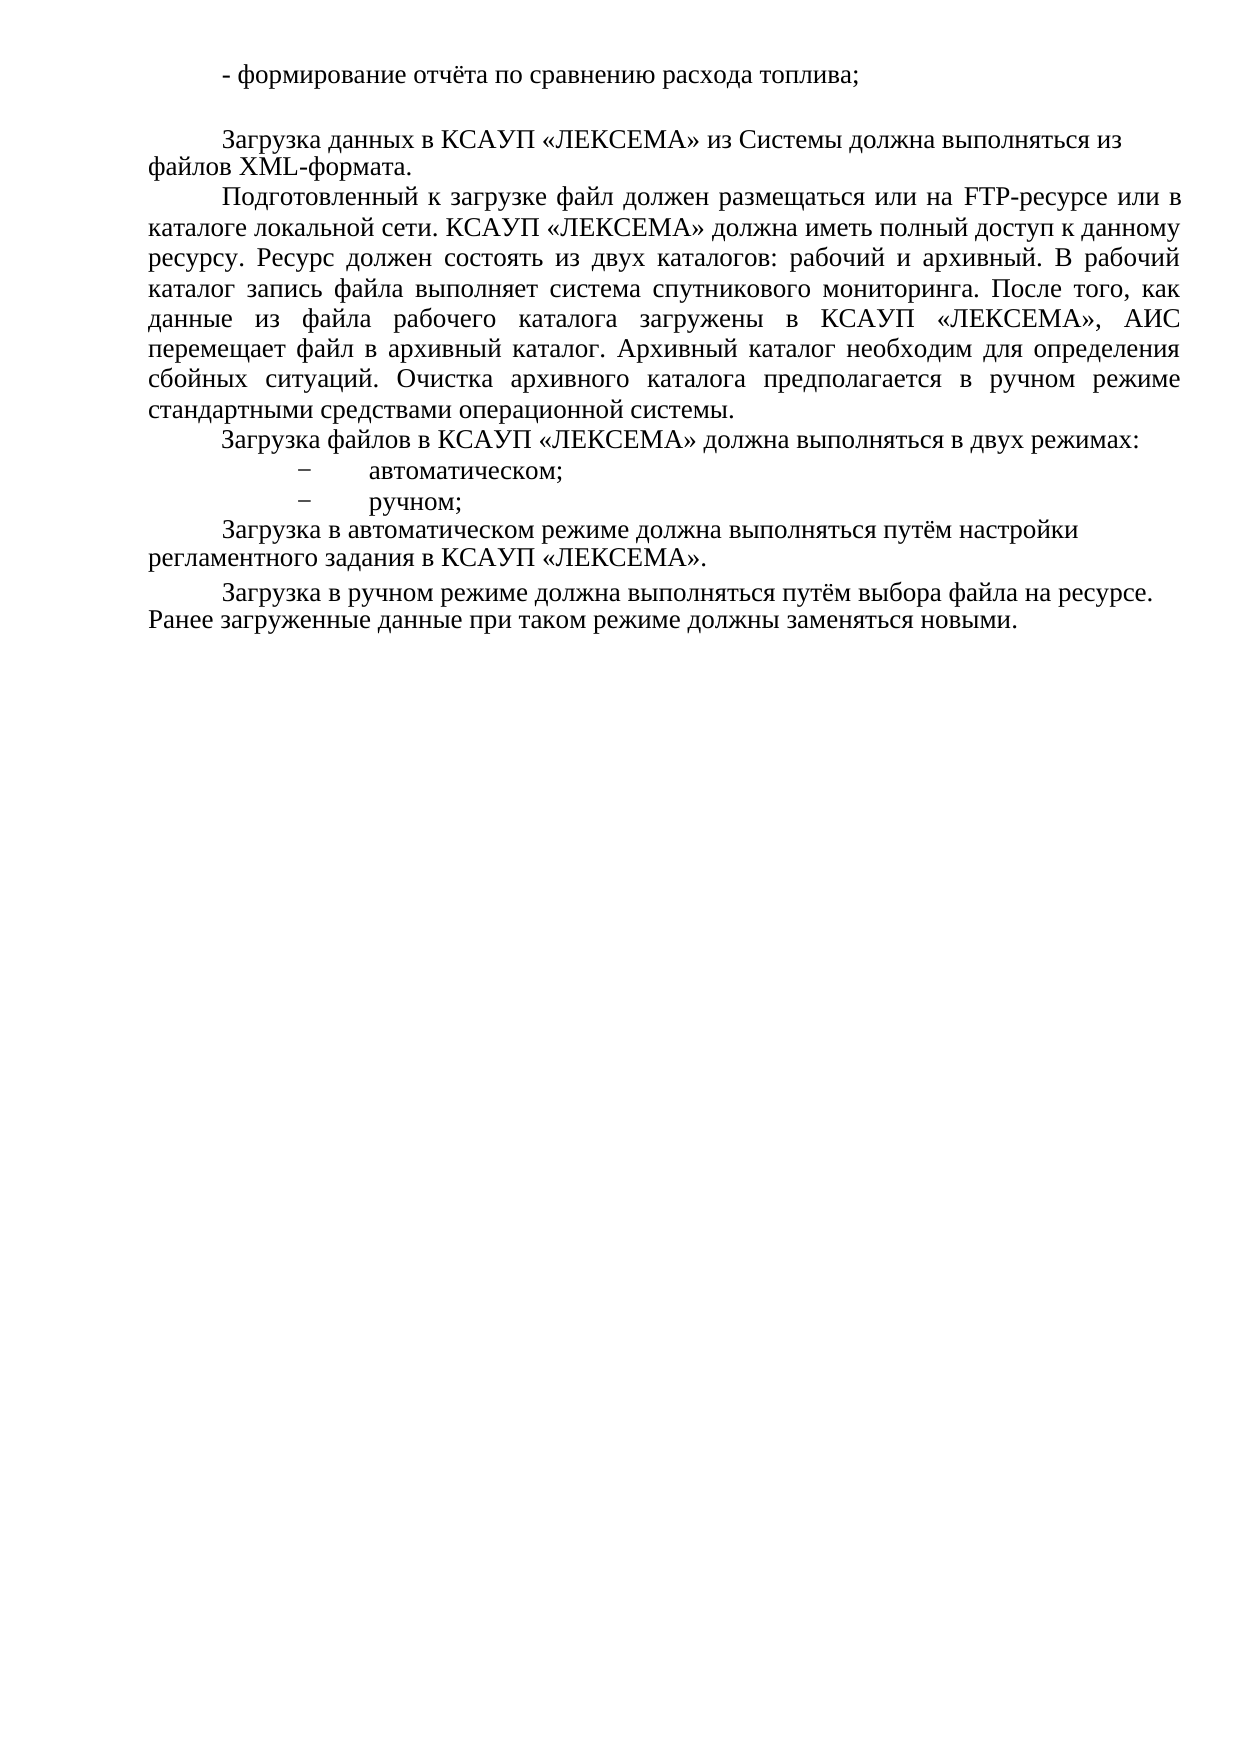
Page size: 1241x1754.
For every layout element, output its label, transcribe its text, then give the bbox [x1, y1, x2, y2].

text Загрузка файлов в КСАУП «ЛЕКСЕМА» должна выполняться в двух режимах: [221, 424, 1194, 455]
list ручном; [297, 486, 1194, 517]
text Загрузка данных в КСАУП «ЛЕКСЕМА» из Системы должна выполняться из файлов XML-формата. [148, 127, 1182, 182]
list формирование отчёта по сравнению расхода топлива; [222, 58, 1194, 89]
list автоматическом; [297, 455, 1194, 486]
text Загрузка в автоматическом режиме должна выполняться путём настройки регламентного задания в КСАУП «ЛЕКСЕМА». [148, 517, 1182, 572]
text Подготовленный к загрузке файл должен размещаться или на FTP-ресурсе или в каталоге локальной сети. КСАУП «ЛЕКСЕМА» должна иметь полный доступ к данному ресурсу. Ресурс должен состоять из двух каталогов: рабочий и архивный. В рабочий каталог запись файла выполняет система спутникового мониторинга. После того, как данные из файла рабочего каталога загружены в КСАУП «ЛЕКСЕМА», АИС перемещает файл в архивный каталог. Архивный каталог необходим для определения сбойных ситуаций. Очистка архивного каталога предполагается в ручном режиме стандартными средствами операционной системы. [148, 182, 1182, 424]
text Загрузка в ручном режиме должна выполняться путём выбора файла на ресурсе. Ранее загруженные данные при таком режиме должны заменяться новыми. [148, 579, 1182, 634]
